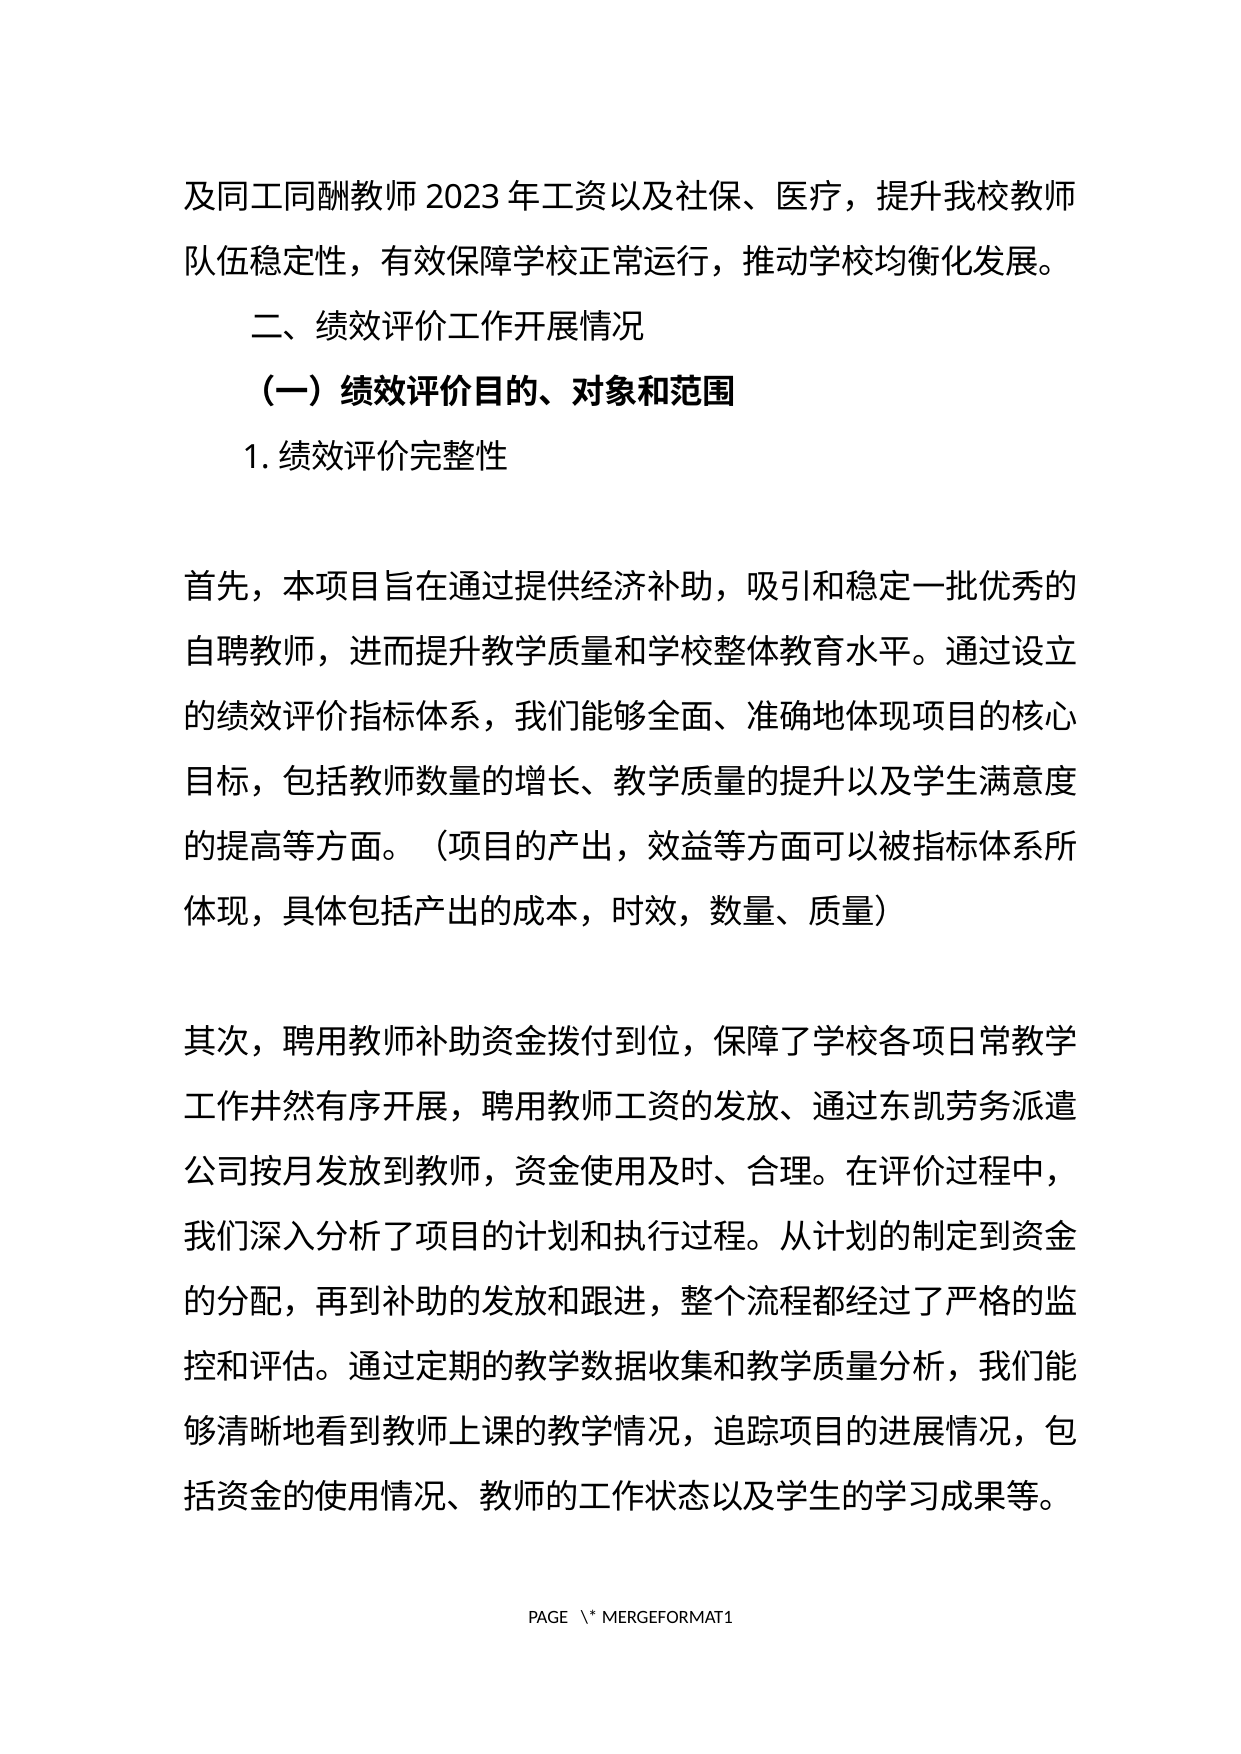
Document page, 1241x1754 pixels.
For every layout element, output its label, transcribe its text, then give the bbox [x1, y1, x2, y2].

text 二、绩效评价工作开展情况 [183, 292, 1078, 357]
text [183, 162, 1078, 292]
text （一）绩效评价目的、对象和范围 [183, 357, 1078, 422]
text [183, 422, 1078, 1527]
